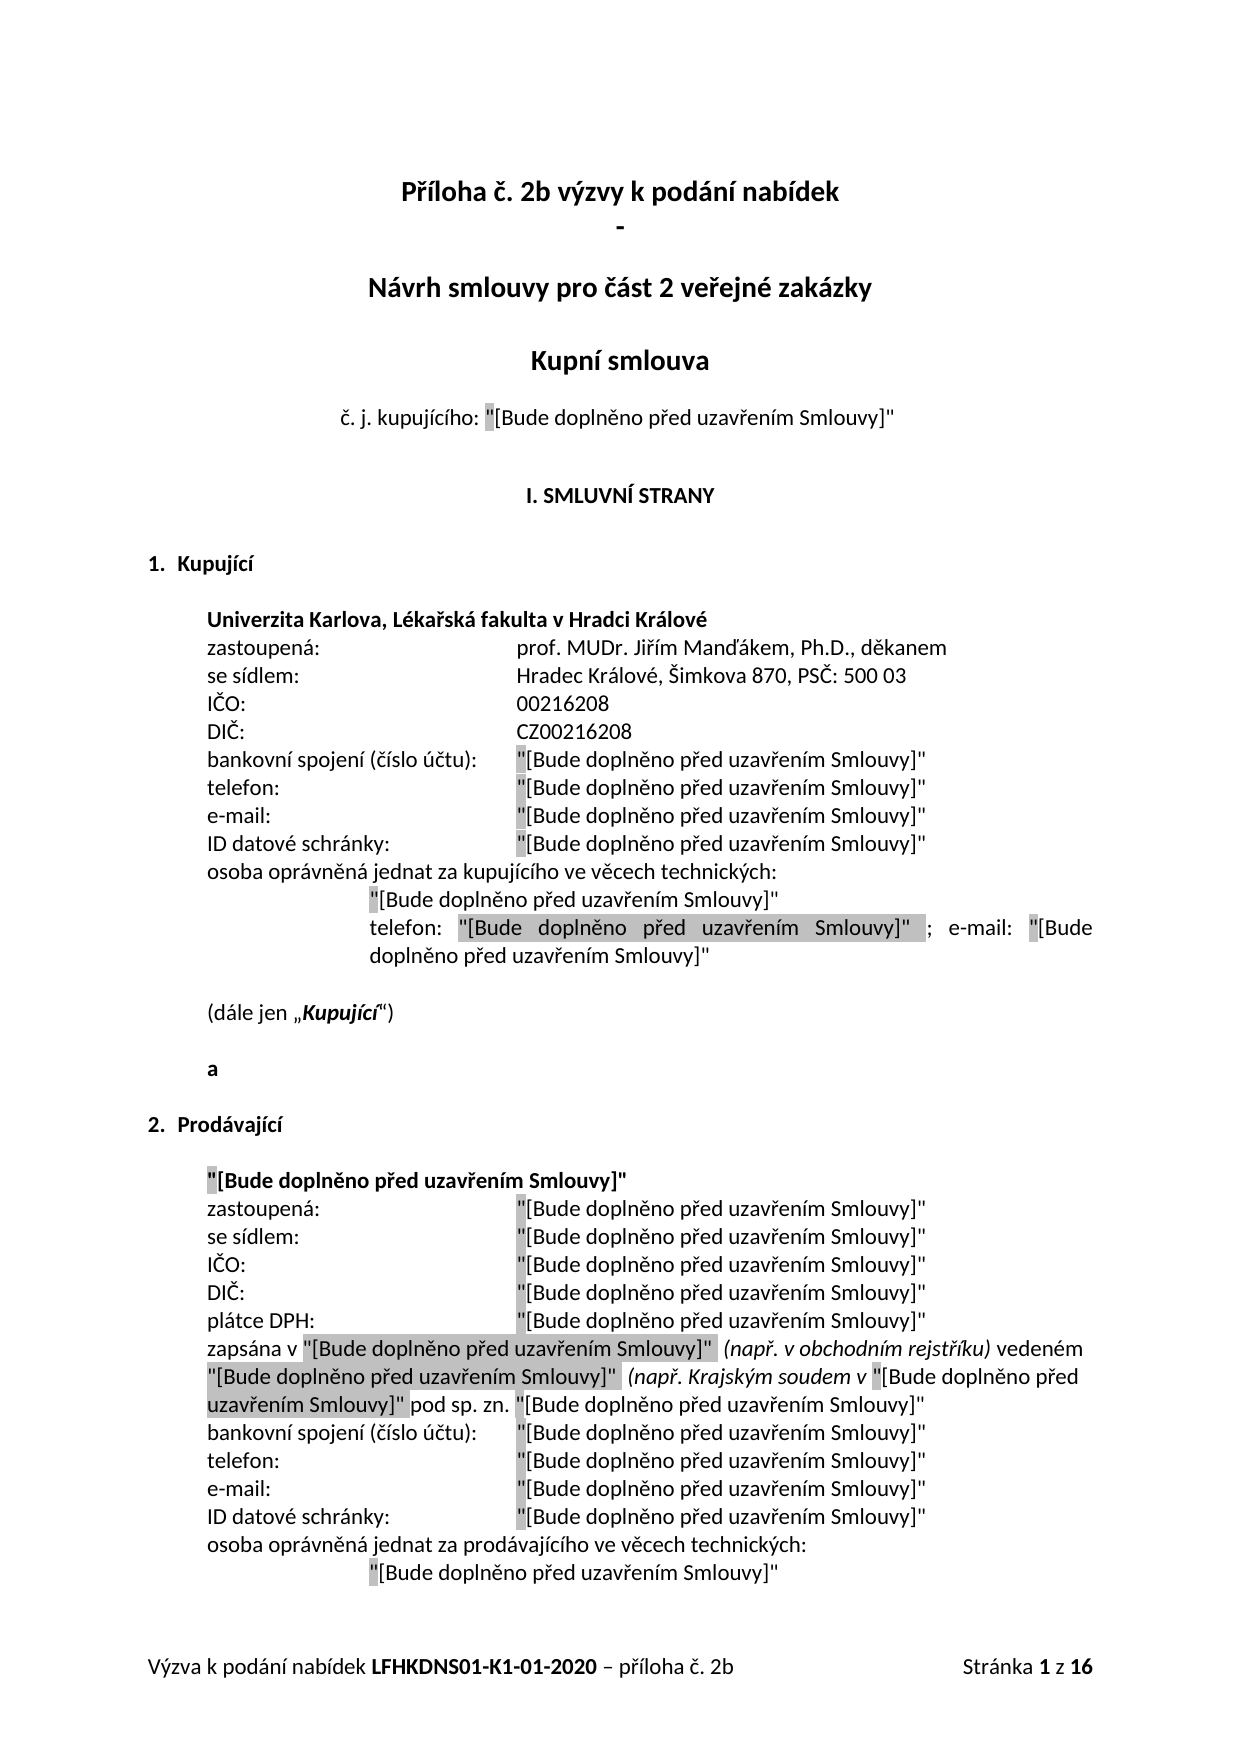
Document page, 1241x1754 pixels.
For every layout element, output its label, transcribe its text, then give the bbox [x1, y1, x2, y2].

text č. j. kupujícího: [494, 403, 1092, 431]
text zapsána v (např. v obchodním rejstříku) vedeném (např. Krajským soudem v pod sp. zn. [524, 1334, 1092, 1418]
text telefon: ; e-mail: [369, 913, 1092, 969]
text ID datové schránky: [207, 1502, 516, 1530]
text DIČ: [526, 1278, 1092, 1306]
text osoba oprávněná jednat za prodávajícího ve věcech technických: [207, 1530, 1092, 1558]
text e-mail: [207, 1474, 516, 1502]
text e-mail: [207, 801, 516, 829]
text plátce DPH: [526, 1306, 1092, 1334]
list Kupující [148, 549, 1092, 577]
text bankovní spojení (číslo účtu): [526, 745, 1092, 773]
text zastoupená: [526, 1194, 1092, 1222]
text se sídlem: Hradec Králové, Šimkova 870, PSČ: 500 03 [207, 661, 1092, 689]
text IČO: 00216208 [207, 689, 1092, 717]
text telefon: [526, 1446, 1092, 1474]
list Prodávající [148, 1110, 1092, 1138]
text telefon: [207, 1446, 516, 1474]
text plátce DPH: [207, 1306, 516, 1334]
subtitle SMLUVNÍ STRANY [148, 481, 1092, 509]
text DIČ: [207, 1278, 516, 1306]
text e-mail: [526, 1474, 1092, 1502]
text bankovní spojení (číslo účtu): [526, 1418, 1092, 1446]
text zastoupená: [207, 1194, 516, 1222]
text IČO: [207, 1250, 516, 1278]
text se sídlem: [207, 1222, 516, 1250]
text telefon: [207, 773, 1092, 801]
text (dále jen „Kupující“) [207, 998, 1092, 1026]
text zastoupená: prof. MUDr. Jiřím Manďákem, Ph.D., děkanem [207, 633, 1092, 661]
text IČO: [526, 1250, 1092, 1278]
text ID datové schránky: [207, 829, 1092, 857]
text DIČ: CZ00216208 [207, 717, 1092, 745]
text a [207, 1054, 1092, 1082]
text - [148, 208, 1092, 244]
list Univerzita Karlova, Lékařská fakulta v Hradci Králové [207, 605, 1092, 633]
text se sídlem: [526, 1222, 1092, 1250]
text osoba oprávněná jednat za kupujícího ve věcech technických: [207, 857, 1092, 886]
text ID datové schránky: [526, 1502, 1092, 1530]
text bankovní spojení (číslo účtu): [207, 745, 516, 773]
text Návrh smlouvy pro část 2 veřejné zakázky [148, 269, 1092, 304]
text Příloha č. 2b výzvy k podání nabídek [148, 173, 1092, 208]
text č. j. kupujícího: [148, 403, 485, 431]
text Kupní smlouva [148, 342, 1092, 378]
text bankovní spojení (číslo účtu): [207, 1418, 516, 1446]
text e-mail: [526, 801, 1092, 829]
